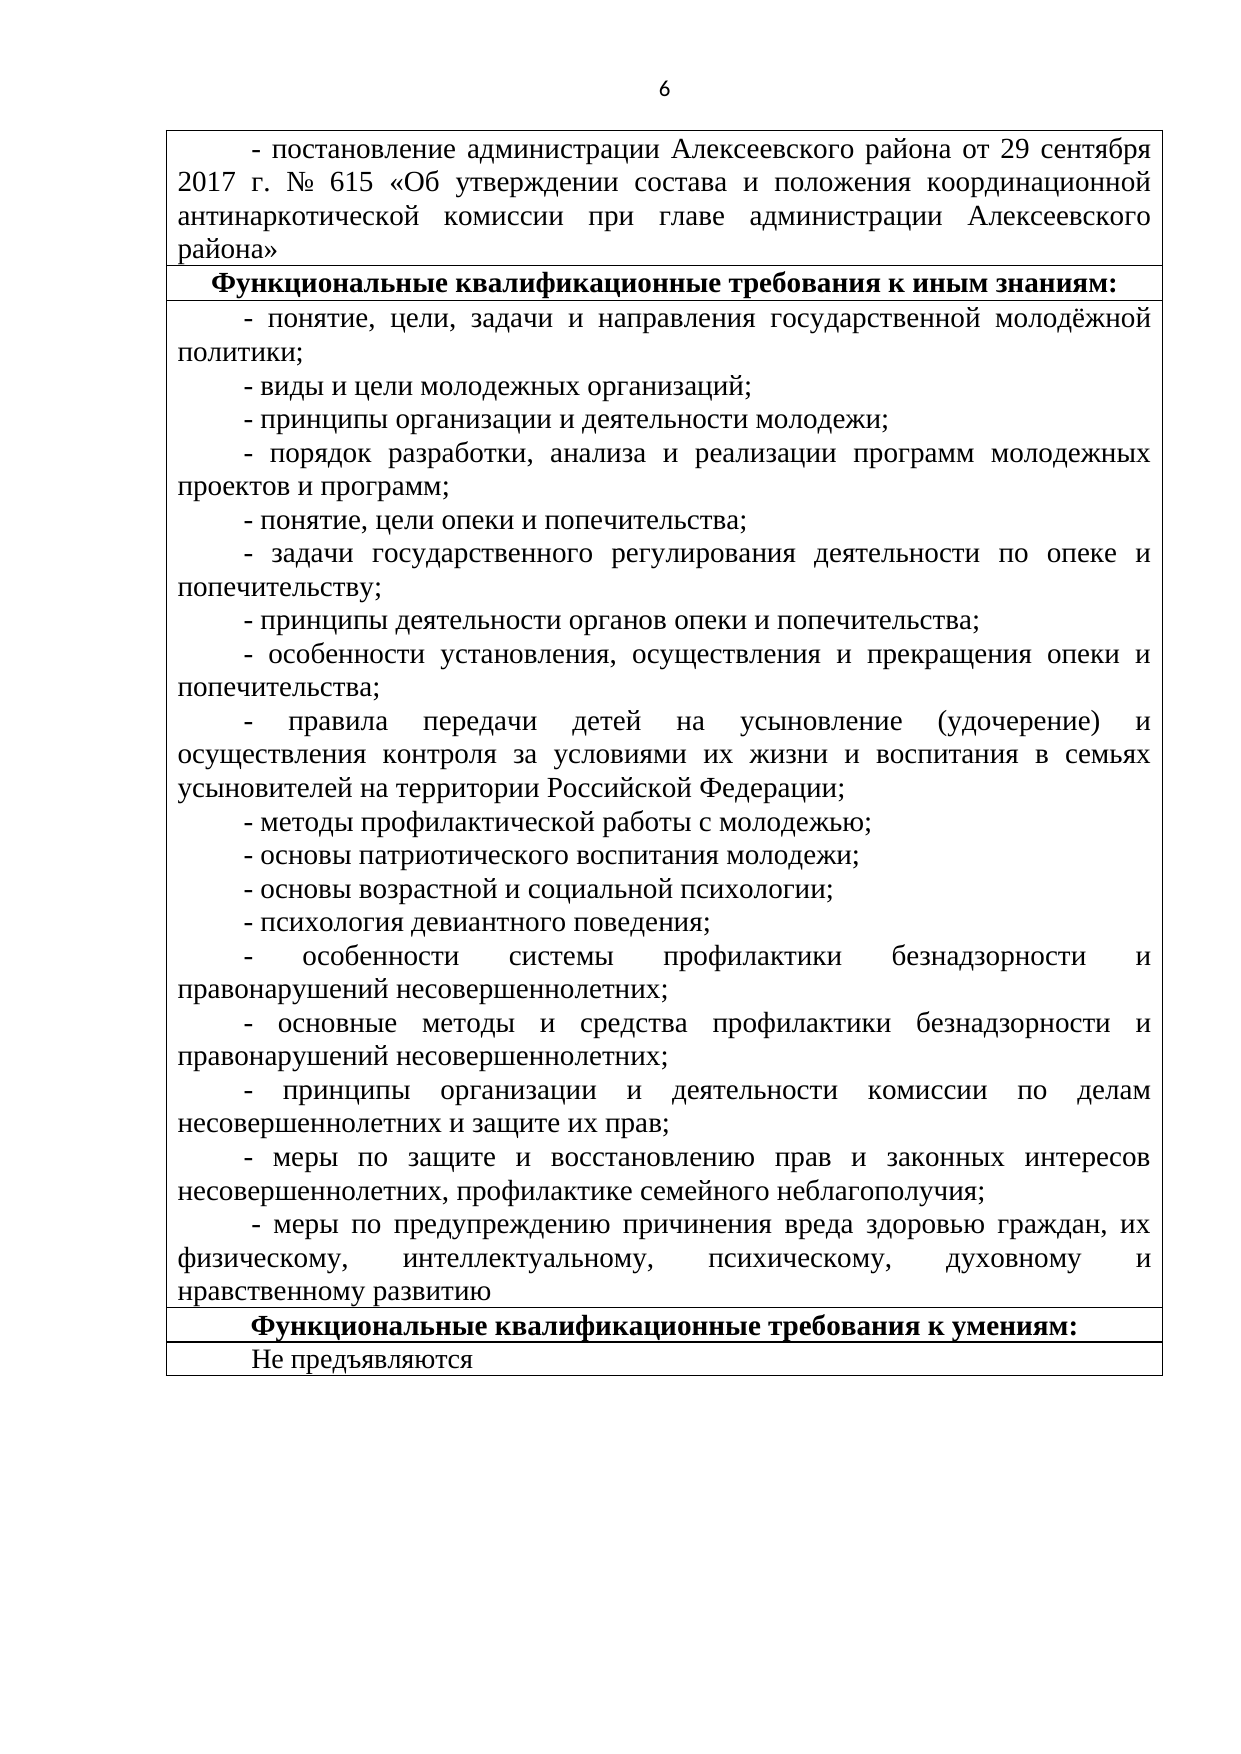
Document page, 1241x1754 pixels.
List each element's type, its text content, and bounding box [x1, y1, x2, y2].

table_cell Функциональные квалификационные требования к иным знаниям: [167, 266, 1162, 299]
table_cell - понятие, цели, задачи и направления государственной молодёжной политики; - виды и цели молодежных организаций; - принципы организации и деятельности молодежи; - порядок разработки, анализа и реализации программ молодежных проектов и программ; - понятие, цели опеки и попечительства; - задачи государственного регулирования деятельности по опеке и попечительству; - принципы деятельности органов опеки и попечительства; - особенности установления, осуществления и прекращения опеки и попечительства; - правила передачи детей на усыновление (удочерение) и осуществления контроля за условиями их жизни и воспитания в семьях усыновителей на территории Российской Федерации; - методы профилактической работы с молодежью; - основы патриотического воспитания молодежи; - основы возрастной и социальной психологии; - психология девиантного поведения; - особенности системы профилактики безнадзорности и правонарушений несовершеннолетних; - основные методы и средства профилактики безнадзорности и правонарушений несовершеннолетних; - принципы организации и деятельности комиссии по делам несовершеннолетних и защите их прав; - меры по защите и восстановлению прав и законных интересов несовершеннолетних, профилактике семейного неблагополучия; - меры по предупреждению причинения вреда здоровью граждан, их физическому, интеллектуальному, психическому, духовному и нравственному развитию [167, 301, 1162, 1307]
table_cell Не предъявляются [167, 1343, 1162, 1375]
table_cell Функциональные квалификационные требования к умениям: [167, 1308, 1162, 1341]
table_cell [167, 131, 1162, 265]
